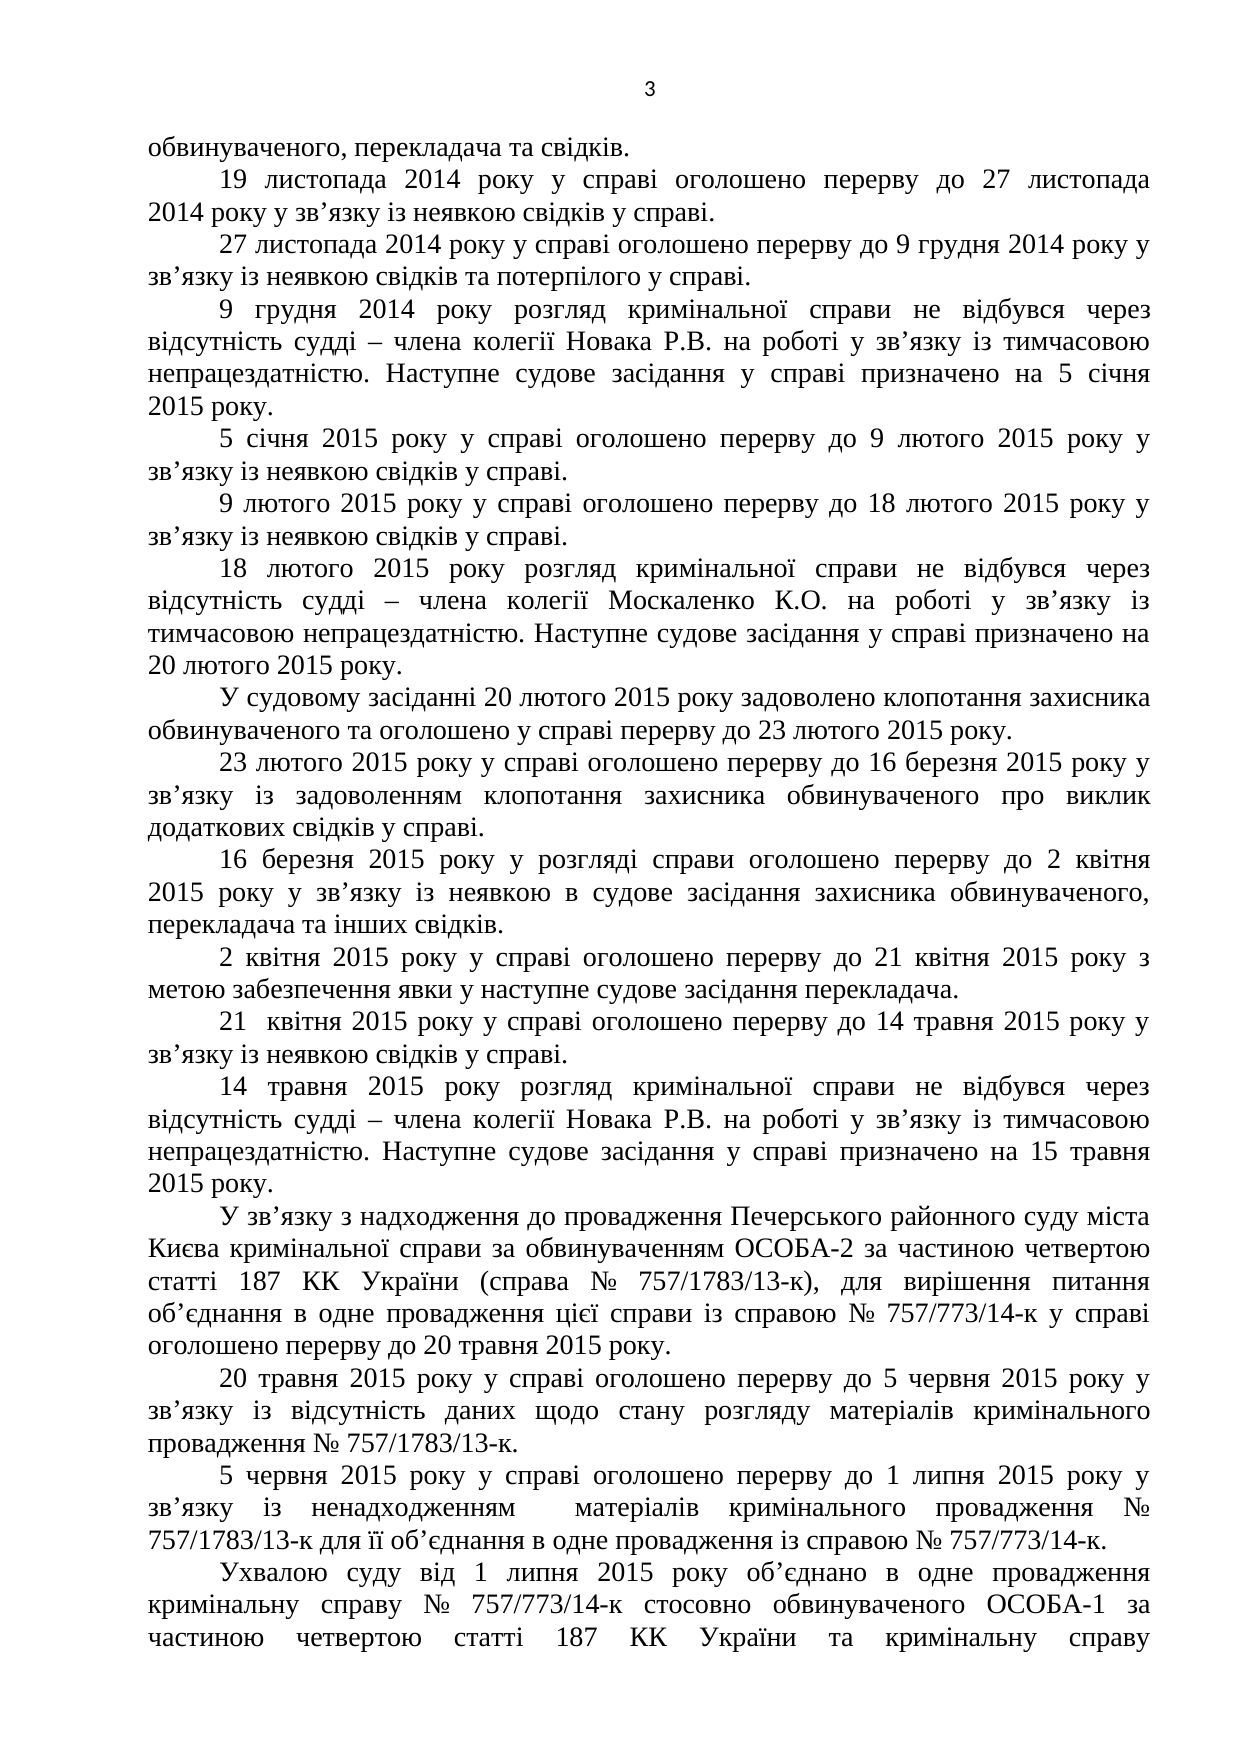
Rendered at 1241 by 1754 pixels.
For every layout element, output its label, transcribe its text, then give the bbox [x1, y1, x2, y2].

text 18 лютого 2015 року розгляд кримінальної справи не відбувся через відсутність судді – члена колегії Москаленко К.О. на роботі у зв’язку із тимчасовою непрацездатністю. Наступне судове засідання у справі призначено на 20 лютого 2015 року. [148, 551, 1152, 681]
text 9 грудня 2014 року розгляд кримінальної справи не відбувся через відсутність судді – члена колегії Новака Р.В. на роботі у зв’язку із тимчасовою непрацездатністю. Наступне судове засідання у справі призначено на 5 січня 2015 року. [148, 292, 1152, 421]
text 5 січня 2015 року у справі оголошено перерву до 9 лютого 2015 року у зв’язку із неявкою свідків у справі. [148, 421, 1152, 486]
text 9 лютого 2015 року у справі оголошено перерву до 18 лютого 2015 року у зв’язку із неявкою свідків у справі. [148, 486, 1152, 551]
text 27 листопада 2014 року у справі оголошено перерву до 9 грудня 2014 року у зв’язку із неявкою свідків та потерпілого у справі. [148, 227, 1152, 292]
text 20 травня 2015 року у справі оголошено перерву до 5 червня 2015 року у зв’язку із відсутність даних щодо стану розгляду матеріалів кримінального провадження № 757/1783/13-к. [148, 1361, 1152, 1458]
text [148, 1555, 1152, 1652]
text 16 березня 2015 року у розгляді справи оголошено перерву до 2 квітня 2015 року у зв’язку із неявкою в судове засідання захисника обвинуваченого, перекладача та інших свідків. [148, 842, 1152, 940]
text У судовому засіданні 20 лютого 2015 року задоволено клопотання захисника обвинуваченого та оголошено у справі перерву до 23 лютого 2015 року. [148, 681, 1152, 745]
text 23 лютого 2015 року у справі оголошено перерву до 16 березня 2015 року у зв’язку із задоволенням клопотання захисника обвинуваченого про виклик додаткових свідків у справі. [148, 745, 1152, 842]
text 19 листопада 2014 року у справі оголошено перерву до 27 листопада 2014 року у зв’язку із неявкою свідків у справі. [148, 162, 1152, 227]
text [148, 130, 1152, 162]
text 21 квітня 2015 року у справі оголошено перерву до 14 травня 2015 року у зв’язку із неявкою свідків у справі. [148, 1004, 1152, 1069]
text У зв’язку з надходження до провадження Печерського районного суду міста Києва кримінальної справи за обвинуваченням ОСОБА-2 за частиною четвертою статті 187 КК України (справа № 757/1783/13-к), для вирішення питання об’єднання в одне провадження цієї справи із справою № 757/773/14-к у справі оголошено перерву до 20 травня 2015 року. [148, 1199, 1152, 1361]
text 5 червня 2015 року у справі оголошено перерву до 1 липня 2015 року у зв’язку із ненадходженням матеріалів кримінального провадження № 757/1783/13-к для її об’єднання в одне провадження із справою № 757/773/14-к. [148, 1458, 1152, 1555]
text 14 травня 2015 року розгляд кримінальної справи не відбувся через відсутність судді – члена колегії Новака Р.В. на роботі у зв’язку із тимчасовою непрацездатністю. Наступне судове засідання у справі призначено на 15 травня 2015 року. [148, 1069, 1152, 1199]
text 2 квітня 2015 року у справі оголошено перерву до 21 квітня 2015 року з метою забезпечення явки у наступне судове засідання перекладача. [148, 940, 1152, 1004]
